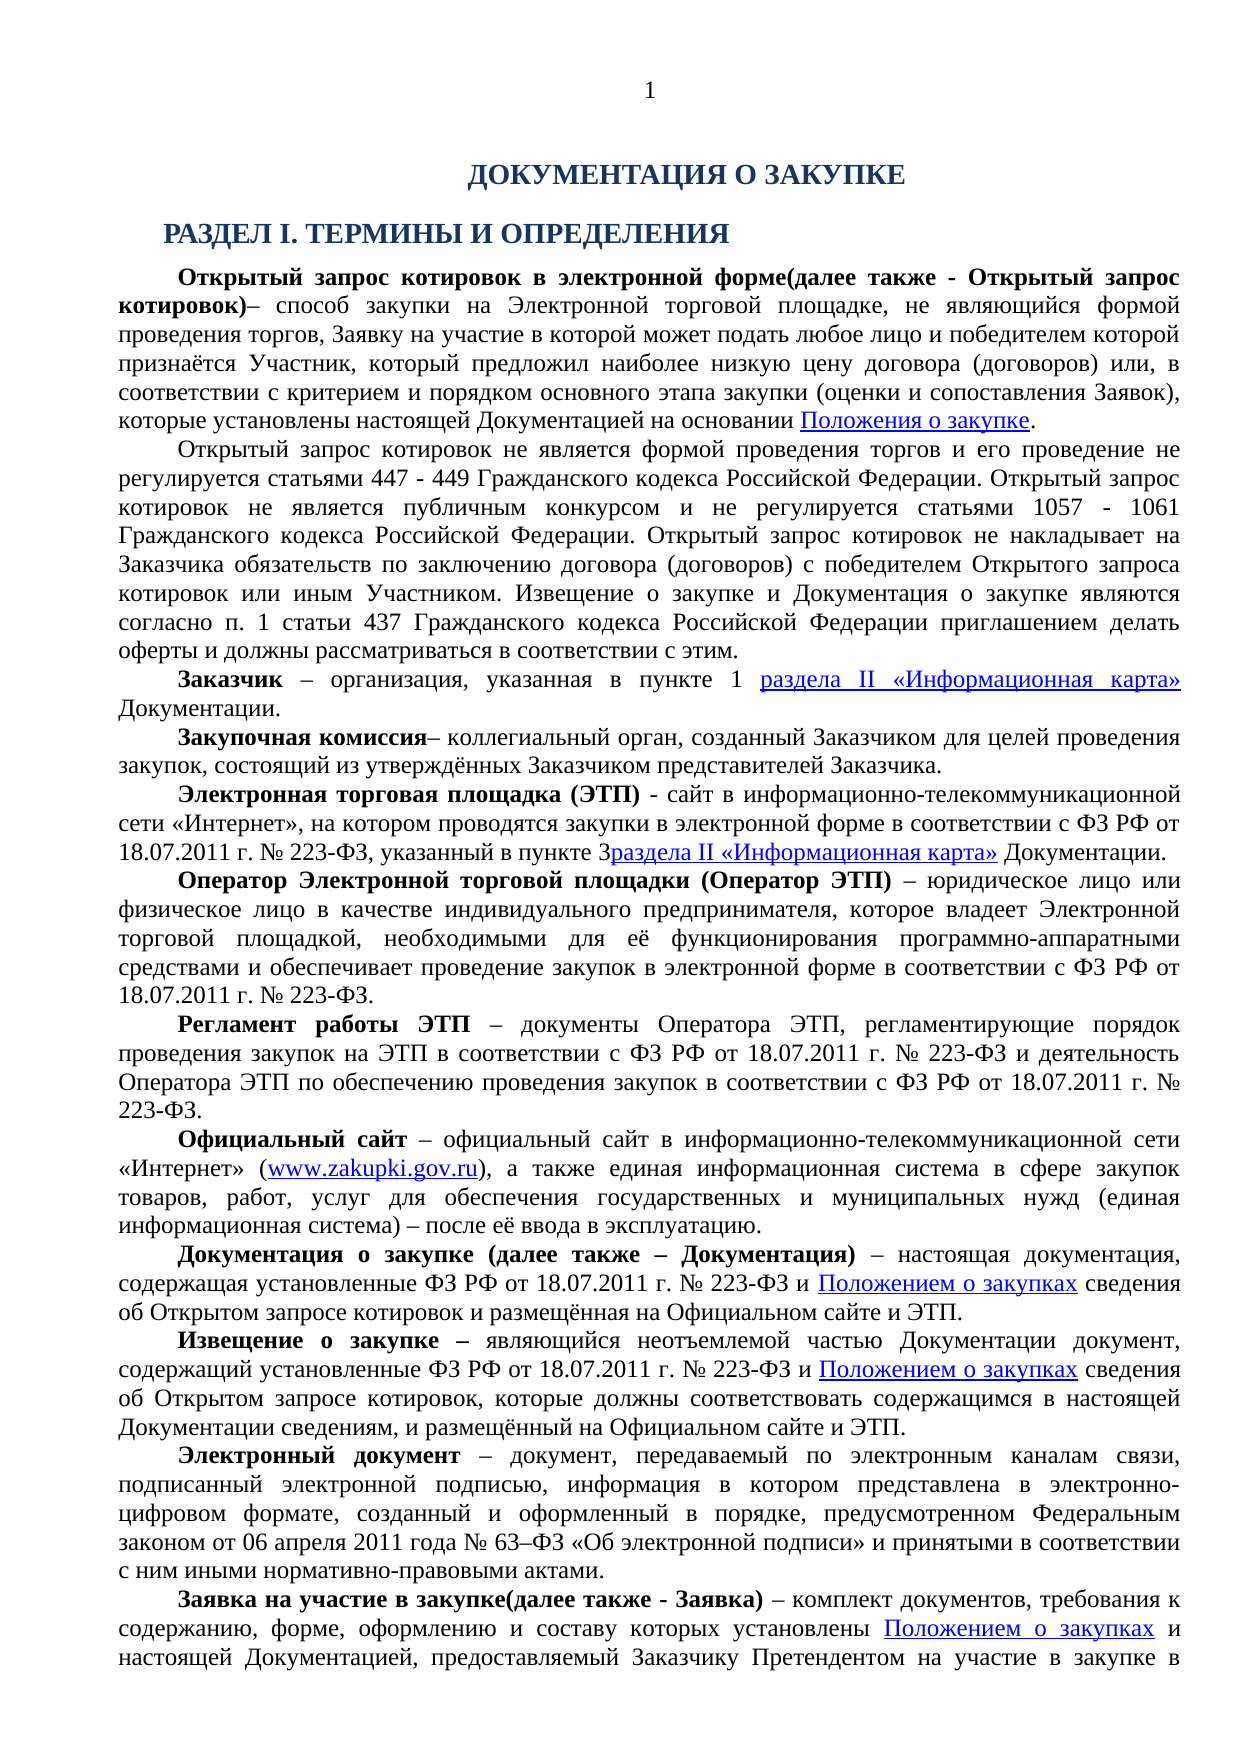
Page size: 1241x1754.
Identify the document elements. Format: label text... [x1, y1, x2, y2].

text Электронный документ – документ, передаваемый по электронным каналам связи, подписанный электронной подписью, информация в котором представлена в электронно-цифровом формате, созданный и оформленный в порядке, предусмотренном Федеральным законом от 06 апреля 2011 года № 63–ФЗ «Об электронной подписи» и принятыми в соответствии с ним иными нормативно-правовыми актами. [118, 1440, 1181, 1584]
text Официальный сайт – официальный сайт в информационно-телекоммуникационной сети «Интернет» (www.zakupki.gov.ru), а также единая информационная система в сфере закупок товаров, работ, услуг для обеспечения государственных и муниципальных нужд (единая информационная система) – после её ввода в эксплуатацию. [118, 1124, 1181, 1239]
text Оператор Электронной торговой площадки (Оператор ЭТП) – юридическое лицо или физическое лицо в качестве индивидуального предпринимателя, которое владеет Электронной торговой площадкой, необходимыми для её функционирования программно-аппаратными средствами и обеспечивает проведение закупок в электронной форме в соответствии с ФЗ РФ от 18.07.2011 г. № 223-ФЗ. [118, 865, 1181, 1009]
text Извещение о закупке – являющийся неотъемлемой частью Документации документ, содержащий установленные ФЗ РФ от 18.07.2011 г. № 223-ФЗ и Положением о закупках сведения об Открытом запросе котировок, которые должны соответствовать содержащимся в настоящей Документации сведениям, и размещённый на Официальном сайте и ЭТП. [118, 1325, 1181, 1440]
text Документация о закупке (далее также – Документация) – настоящая документация, содержащая установленные ФЗ РФ от 18.07.2011 г. № 223-ФЗ и Положением о закупках сведения об Открытом запросе котировок и размещённая на Официальном сайте и ЭТП. [118, 1239, 1181, 1325]
text Электронная торговая площадка (ЭТП) - сайт в информационно-телекоммуникационной сети «Интернет», на котором проводятся закупки в электронной форме в соответствии с ФЗ РФ от 18.07.2011 г. № 223-ФЗ, указанный в пункте 3раздела II «Информационная карта» Документации. [118, 779, 1181, 865]
text Закупочная комиссия– коллегиальный орган, созданный Заказчиком для целей проведения закупок, состоящий из утверждённых Заказчиком представителей Заказчика. [118, 722, 1181, 779]
text Открытый запрос котировок в электронной форме(далее также - Открытый запрос котировок)– способ закупки на Электронной торговой площадке, не являющийся формой проведения торгов, Заявку на участие в которой может подать любое лицо и победителем которой признаётся Участник, который предложил наиболее низкую цену договора (договоров) или, в соответствии с критерием и порядком основного этапа закупки (оценки и сопоставления Заявок), которые установлены настоящей Документацией на основании Положения о закупке. [118, 262, 1181, 434]
text Открытый запрос котировок не является формой проведения торгов и его проведение не регулируется статьями 447 - 449 Гражданского кодекса Российской Федерации. Открытый запрос котировок не является публичным конкурсом и не регулируется статьями 1057 - 1061 Гражданского кодекса Российской Федерации. Открытый запрос котировок не накладывает на Заказчика обязательств по заключению договора (договоров) с победителем Открытого запроса котировок или иным Участником. Извещение о закупке и Документация о закупке являются согласно п. 1 статьи 437 Гражданского кодекса Российской Федерации приглашением делать оферты и должны рассматриваться в соответствии с этим. [118, 434, 1181, 664]
subtitle ДОКУМЕНТАЦИЯ О ЗАКУПКЕ [163, 157, 1181, 191]
subtitle РАЗДЕЛ I. ТЕРМИНЫ И ОПРЕДЕЛЕНИЯ [163, 216, 1181, 249]
text Регламент работы ЭТП – документы Оператора ЭТП, регламентирующие порядок проведения закупок на ЭТП в соответствии с ФЗ РФ от 18.07.2011 г. № 223-ФЗ и деятельность Оператора ЭТП по обеспечению проведения закупок в соответствии с ФЗ РФ от 18.07.2011 г. № 223-ФЗ. [118, 1009, 1181, 1124]
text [118, 1584, 1181, 1670]
text Заказчик – организация, указанная в пункте 1 раздела II «Информационная карта» Документации. [118, 664, 1181, 722]
